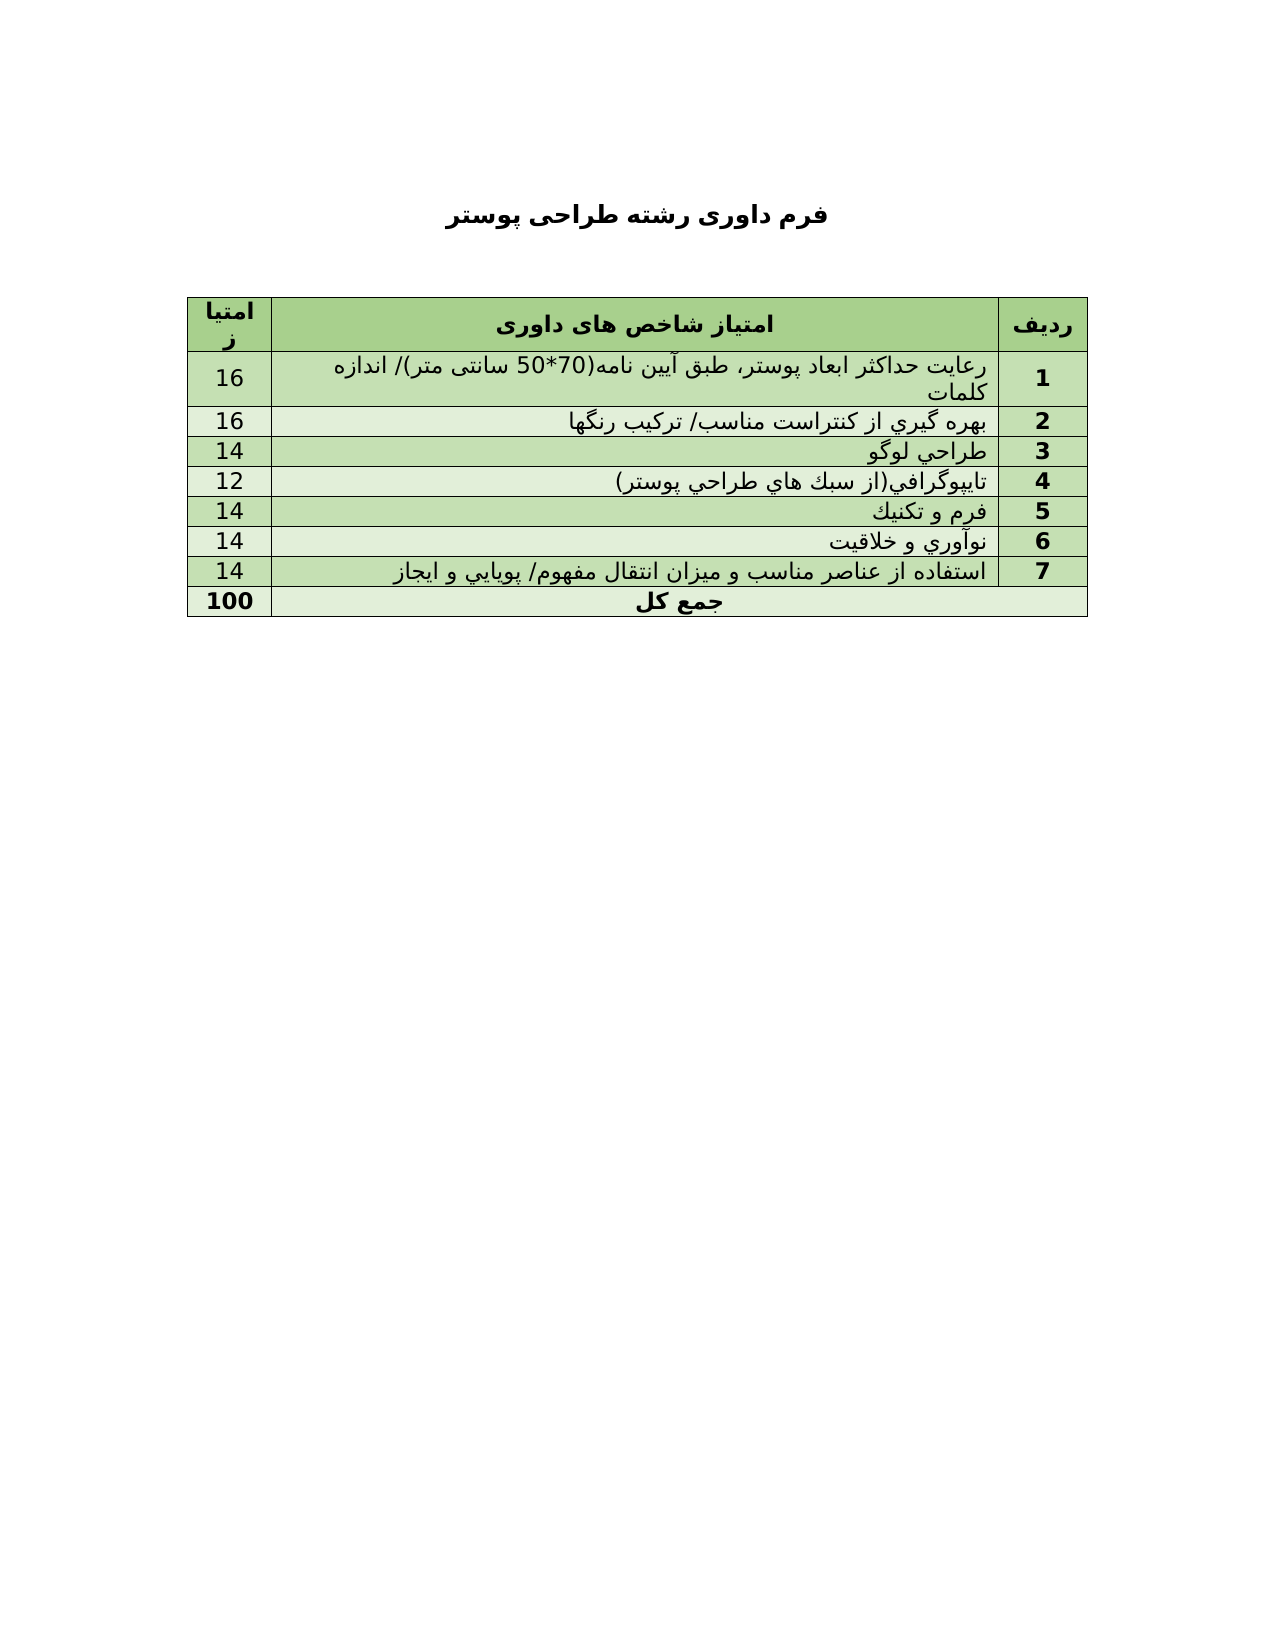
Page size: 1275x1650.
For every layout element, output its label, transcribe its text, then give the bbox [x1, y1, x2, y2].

table_cell رعايت حداكثر ابعاد پوستر، طبق آيين نامه(70*50 سانتی متر)/ اندازه كلمات [272, 352, 998, 406]
table_cell طراحي لوگو [272, 437, 998, 466]
table_header امتیاز شاخص های داوری [272, 298, 998, 351]
text فرم داوری رشته طراحی پوستر [150, 199, 1125, 228]
table_cell نوآوري و خلاقيت [272, 527, 998, 556]
table_cell 6 [999, 527, 1087, 556]
table_header ردیف [999, 298, 1087, 351]
table_cell 14 [188, 437, 271, 466]
table_header امتیاز [188, 298, 271, 351]
table_cell فرم و تكنيك [272, 497, 998, 526]
table_cell 16 [188, 352, 271, 406]
table_cell 14 [188, 497, 271, 526]
table_cell 1 [999, 352, 1087, 406]
table_cell جمع کل [272, 587, 1087, 616]
table_cell 5 [999, 497, 1087, 526]
table_cell 14 [188, 527, 271, 556]
table_cell 4 [999, 467, 1087, 496]
table_cell تايپوگرافي(از سبك هاي طراحي پوستر) [272, 467, 998, 496]
table_cell 7 [999, 557, 1087, 586]
table_cell 3 [999, 437, 1087, 466]
table_cell بهره گيري از كنتراست مناسب/ تركيب رنگها [272, 407, 998, 436]
table_cell 12 [188, 467, 271, 496]
table_cell استفاده از عناصر مناسب و ميزان انتقال مفهوم/ پويايي و ايجاز [272, 557, 998, 586]
table_cell 16 [188, 407, 271, 436]
table_cell 14 [188, 557, 271, 586]
table_cell 2 [999, 407, 1087, 436]
table_cell 100 [188, 587, 271, 616]
